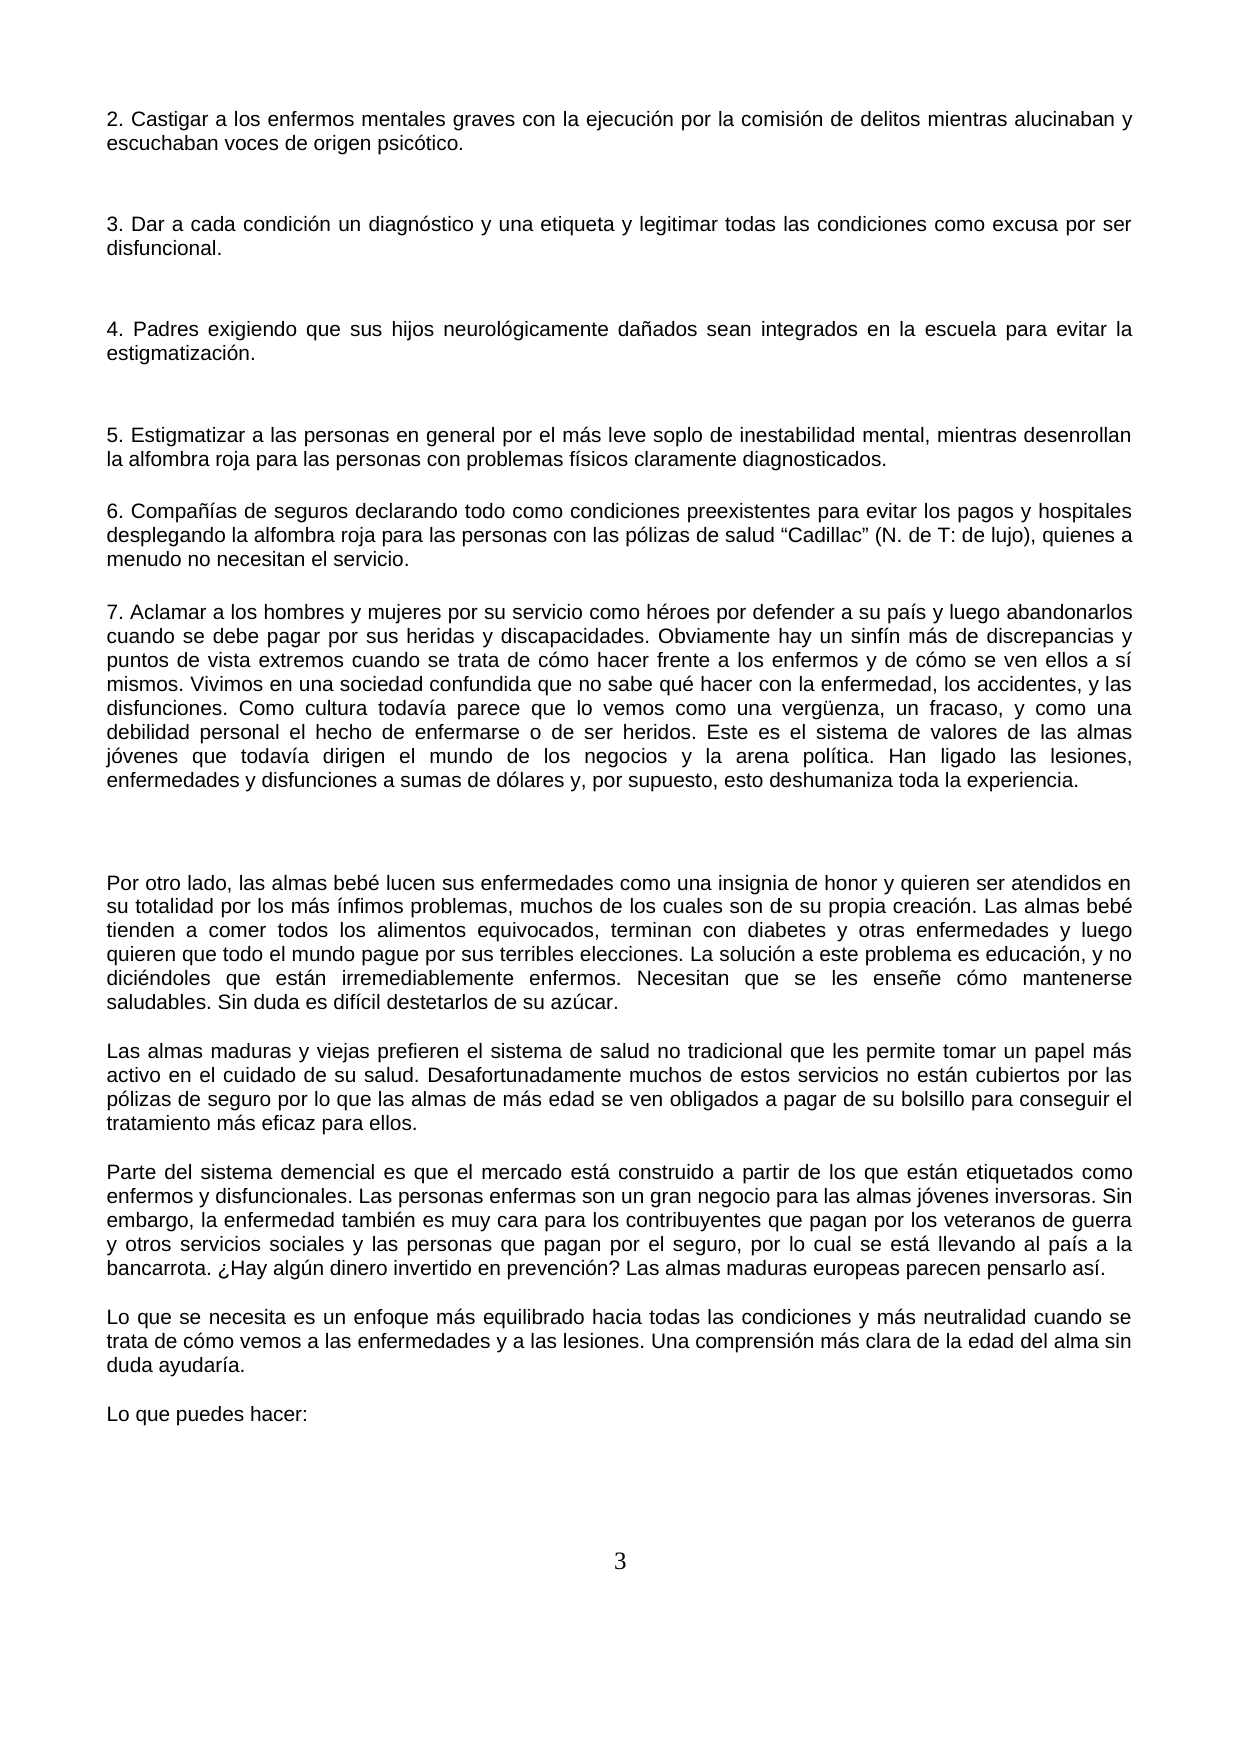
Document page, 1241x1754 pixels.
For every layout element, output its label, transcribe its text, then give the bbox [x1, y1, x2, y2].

text 6. Compañías de seguros declarando todo como condiciones preexistentes para evitar los pagos y hospitales desplegando la alfombra roja para las personas con las pólizas de salud “Cadillac” (N. de T: de lujo), quienes a menudo no necesitan el servicio. [106, 499, 1134, 571]
text Lo que se necesita es un enfoque más equilibrado hacia todas las condiciones y más neutralidad cuando se trata de cómo vemos a las enfermedades y a las lesiones. Una comprensión más clara de la edad del alma sin duda ayudaría. [106, 1305, 1134, 1377]
text 5. Estigmatizar a las personas en general por el más leve soplo de inestabilidad mental, mientras desenrollan la alfombra roja para las personas con problemas físicos claramente diagnosticados. [106, 423, 1134, 471]
text 2. Castigar a los enfermos mentales graves con la ejecución por la comisión de delitos mientras alucinaban y escuchaban voces de origen psicótico. [106, 106, 1134, 154]
text Por otro lado, las almas bebé lucen sus enfermedades como una insignia de honor y quieren ser atendidos en su totalidad por los más ínfimos problemas, muchos de los cuales son de su propia creación. Las almas bebé tienden a comer todos los alimentos equivocados, terminan con diabetes y otras enfermedades y luego quieren que todo el mundo pague por sus terribles elecciones. La solución a este problema es educación, y no diciéndoles que están irremediablemente enfermos. Necesitan que se les enseñe cómo mantenerse saludables. Sin duda es difícil destetarlos de su azúcar. [106, 870, 1134, 1014]
text Lo que puedes hacer: [106, 1402, 1134, 1426]
text Las almas maduras y viejas prefieren el sistema de salud no tradicional que les permite tomar un papel más activo en el cuidado de su salud. Desafortunadamente muchos de estos servicios no están cubiertos por las pólizas de seguro por lo que las almas de más edad se ven obligados a pagar de su bolsillo para conseguir el tratamiento más eficaz para ellos. [106, 1039, 1134, 1135]
text 3. Dar a cada condición un diagnóstico y una etiqueta y legitimar todas las condiciones como excusa por ser disfuncional. [106, 212, 1134, 260]
text Parte del sistema demencial es que el mercado está construido a partir de los que están etiquetados como enfermos y disfuncionales. Las personas enfermas son un gran negocio para las almas jóvenes inversoras. Sin embargo, la enfermedad también es muy cara para los contribuyentes que pagan por los veteranos de guerra y otros servicios sociales y las personas que pagan por el seguro, por lo cual se está llevando al país a la bancarrota. ¿Hay algún dinero invertido en prevención? Las almas maduras europeas parecen pensarlo así. [106, 1160, 1134, 1280]
text 4. Padres exigiendo que sus hijos neurológicamente dañados sean integrados en la escuela para evitar la estigmatización. [106, 317, 1134, 365]
text 7. Aclamar a los hombres y mujeres por su servicio como héroes por defender a su país y luego abandonarlos cuando se debe pagar por sus heridas y discapacidades. Obviamente hay un sinfín más de discrepancias y puntos de vista extremos cuando se trata de cómo hacer frente a los enfermos y de cómo se ven ellos a sí mismos. Vivimos en una sociedad confundida que no sabe qué hacer con la enfermedad, los accidentes, y las disfunciones. Como cultura todavía parece que lo vemos como una vergüenza, un fracaso, y como una debilidad personal el hecho de enfermarse o de ser heridos. Este es el sistema de valores de las almas jóvenes que todavía dirigen el mundo de los negocios y la arena política. Han ligado las lesiones, enfermedades y disfunciones a sumas de dólares y, por supuesto, esto deshumaniza toda la experiencia. [106, 600, 1134, 792]
